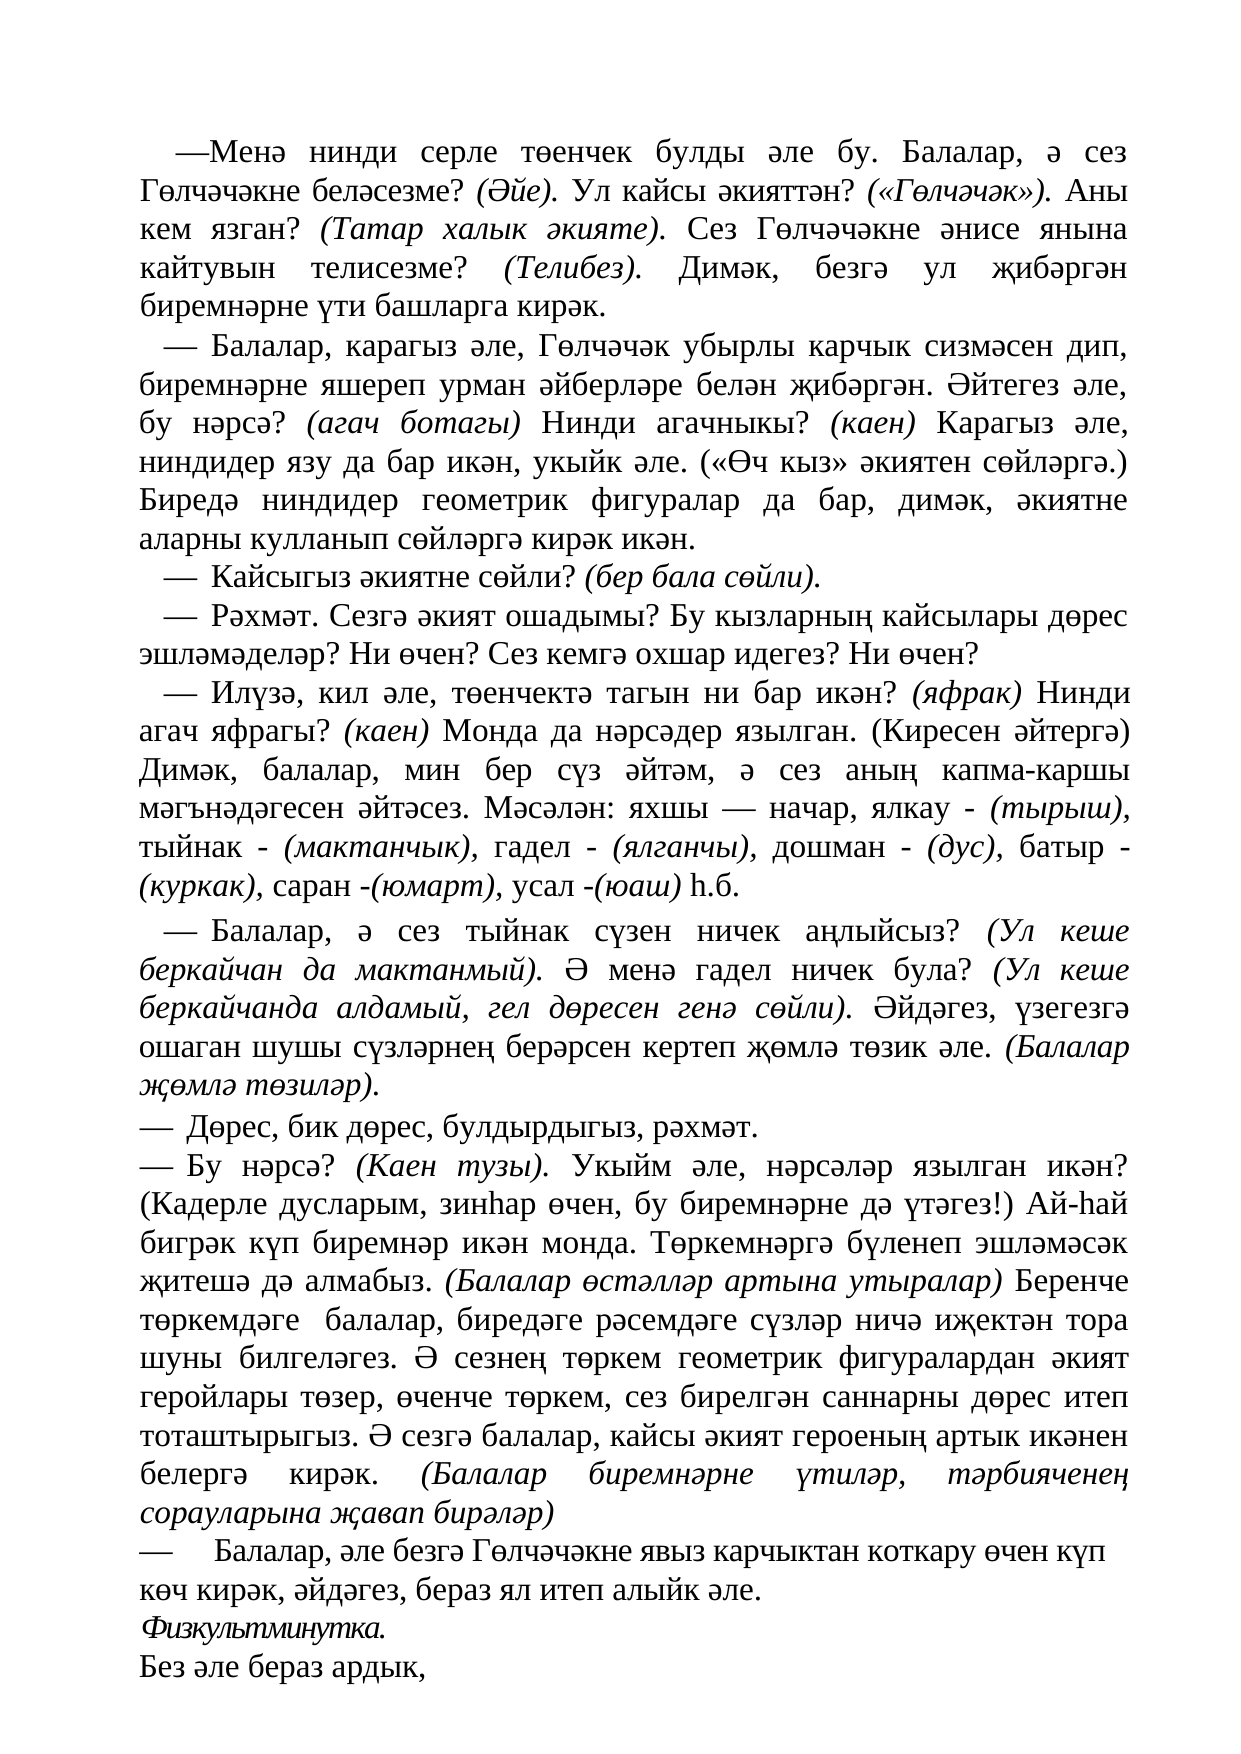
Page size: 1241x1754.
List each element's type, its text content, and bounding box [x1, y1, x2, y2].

list Рәхмәт. Сезгә әкият ошадымы? Бу кызларның кайсылары дөрес эшләмәделәр? Ни өчен? Сез кемгә охшар идегез? Ни өчен? [138, 595, 1129, 672]
list Балалар, карагыз әле, Гөлчәчәк убырлы карчык сизмәсен дип, биремнәрне яшереп урман әйберләре белән җибәргән. Әйтегез әле, бу нәрсә? (агач ботагы) Нинди агачныкы? (каен) Карагыз әле, ниндидер язу да бар икән, укыйк әле. («Өч кыз» әкиятен сөйләргә.) Биредә ниндидер геометрик фигуралар да бар, димәк, әкиятне аларны кулланып сөйләргә кирәк икән. [138, 326, 1129, 557]
text Физкультминутка. [141, 1608, 1131, 1646]
text —Менә нинди серле төенчек булды әле бу. Балалар, ә сез Гөлчәчәкне беләсезме? (Әйе). Ул кайсы әкияттән? («Гөлчәчәк»). Аны кем язган? (Татар халык әкияте). Сез Гөлчәчәкне әнисе янына кайтувын телисезме? (Телибез). Димәк, безгә ул җибәргән биремнәрне үти башларга кирәк. [139, 132, 1128, 324]
list Балалар, ә сез тыйнак сүзен ничек аңлыйсыз? (Ул кеше беркайчан да мактанмый). Ә менә гадел ничек була? (Ул кеше беркайчанда алдамый, гел дөресен генә сөйли). Әйдәгез, үзегезгә ошаган шушы сүзләрнең берәрсен кертеп җөмлә төзик әле. (Балалар җөмлә төзиләр). [138, 911, 1130, 1103]
list Бу нәрсә? (Каен тузы). Укыйм әле, нәрсәләр язылган икән? (Кадерле дусларым, зинһар өчен, бу биремнәрне дә үтәгез!) Ай-һай бигрәк күп биремнәр икән монда. Төркемнәргә бүленеп эшләмәсәк җитешә дә алмабыз. (Балалар өстәлләр артына утыралар) Беренче төркемдәге балалар, биредәге рәсемдәге сүзләр ничә иҗектән тора шуны билгеләгез. Ә сезнең төркем геометрик фигуралардан әкият геройлары төзер, өченче төркем, сез бирелгән саннарны дөрес итеп тоташтырыгыз. Ә сезгә балалар, кайсы әкият героеның артык икәнен белергә кирәк. (Балалар биремнәрне үтиләр, тәрбияченең сорауларына җавап бирәләр) [139, 1145, 1129, 1531]
list Илүзә, кил әле, төенчектә тагын ни бар икән? (яфрак) Нинди агач яфрагы? (каен) Монда да нәрсәдер язылган. (Киресен әйтергә) Димәк, балалар, мин бер сүз әйтәм, ә сез аның капма-каршы мәгънәдәгесен әйтәсез. Мәсәлән: яхшы — начар, ялкау - (тырыш), тыйнак - (мактанчык), гадел - (ялганчы), дошман - (дус), батыр -(куркак), саран -(юмарт), усал -(юаш) һ.б. [138, 672, 1131, 904]
list Дөрес, бик дөрес, булдырдыгыз, рәхмәт. [139, 1107, 1131, 1145]
list Кайсыгыз әкиятне сөйли? (бер бала сөйли). [163, 557, 1131, 595]
text Без әле бераз ардык, [138, 1646, 1131, 1685]
text — Балалар, әле безгә Гөлчәчәкне явыз карчыктан коткару өчен күп көч кирәк, әйдәгез, бераз ял итеп алыйк әле. [139, 1531, 1131, 1608]
